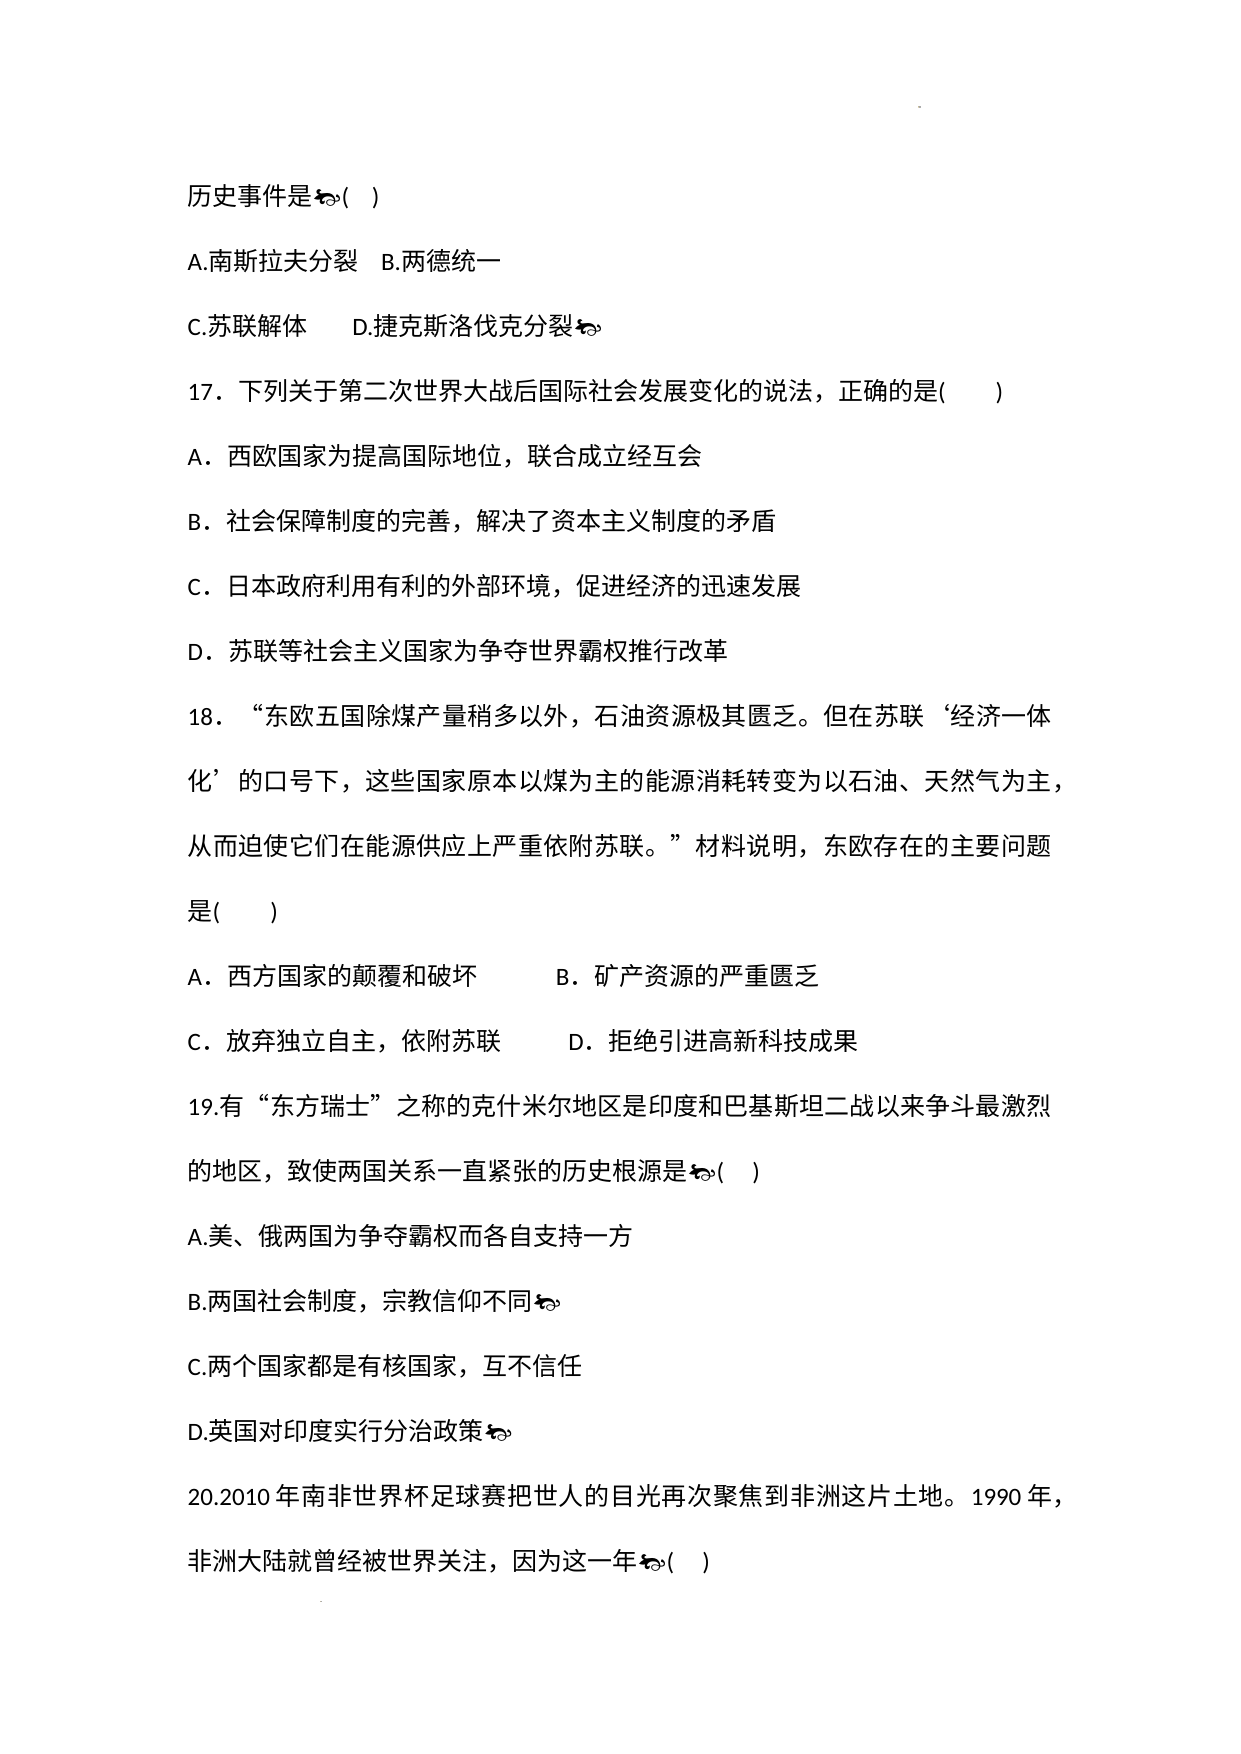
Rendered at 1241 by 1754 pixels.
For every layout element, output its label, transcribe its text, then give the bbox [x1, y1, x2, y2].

list 17．下列关于第二次世界大战后国际社会发展变化的说法，正确的是( ) [187, 357, 1053, 422]
list D．苏联等社会主义国家为争夺世界霸权推行改革 [187, 617, 1053, 682]
list 20.2010年南非世界杯足球赛把世人的目光再次聚焦到非洲这片土地。1990年，非洲大陆就曾经被世界关注，因为这一年( ) [187, 1462, 1053, 1592]
list C.两个国家都是有核国家，互不信任 [187, 1332, 1053, 1397]
list D.英国对印度实行分治政策 [187, 1397, 1053, 1462]
list C．日本政府利用有利的外部环境，促进经济的迅速发展 [187, 552, 1053, 617]
list A．西欧国家为提高国际地位，联合成立经互会 [187, 422, 1053, 487]
list C.苏联解体 D.捷克斯洛伐克分裂 [187, 292, 1053, 357]
list 18．“东欧五国除煤产量稍多以外，石油资源极其匮乏。但在苏联‘经济一体化’的口号下，这些国家原本以煤为主的能源消耗转变为以石油、天然气为主，从而迫使它们在能源供应上严重依附苏联。”材料说明，东欧存在的主要问题是( ) [187, 682, 1053, 942]
list B.两国社会制度，宗教信仰不同 [187, 1267, 1053, 1332]
list 19.有“东方瑞士”之称的克什米尔地区是印度和巴基斯坦二战以来争斗最激烈的地区，致使两国关系一直紧张的历史根源是( ) [187, 1072, 1053, 1202]
list A.南斯拉夫分裂 B.两德统一 [187, 227, 1053, 292]
list A．西方国家的颠覆和破坏 B．矿产资源的严重匮乏 [187, 942, 1053, 1007]
list C．放弃独立自主，依附苏联 D．拒绝引进高新科技成果 [187, 1007, 1053, 1072]
list B．社会保障制度的完善，解决了资本主义制度的矛盾 [187, 487, 1053, 552]
list A.美、俄两国为争夺霸权而各自支持一方 [187, 1202, 1053, 1267]
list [187, 162, 1053, 227]
